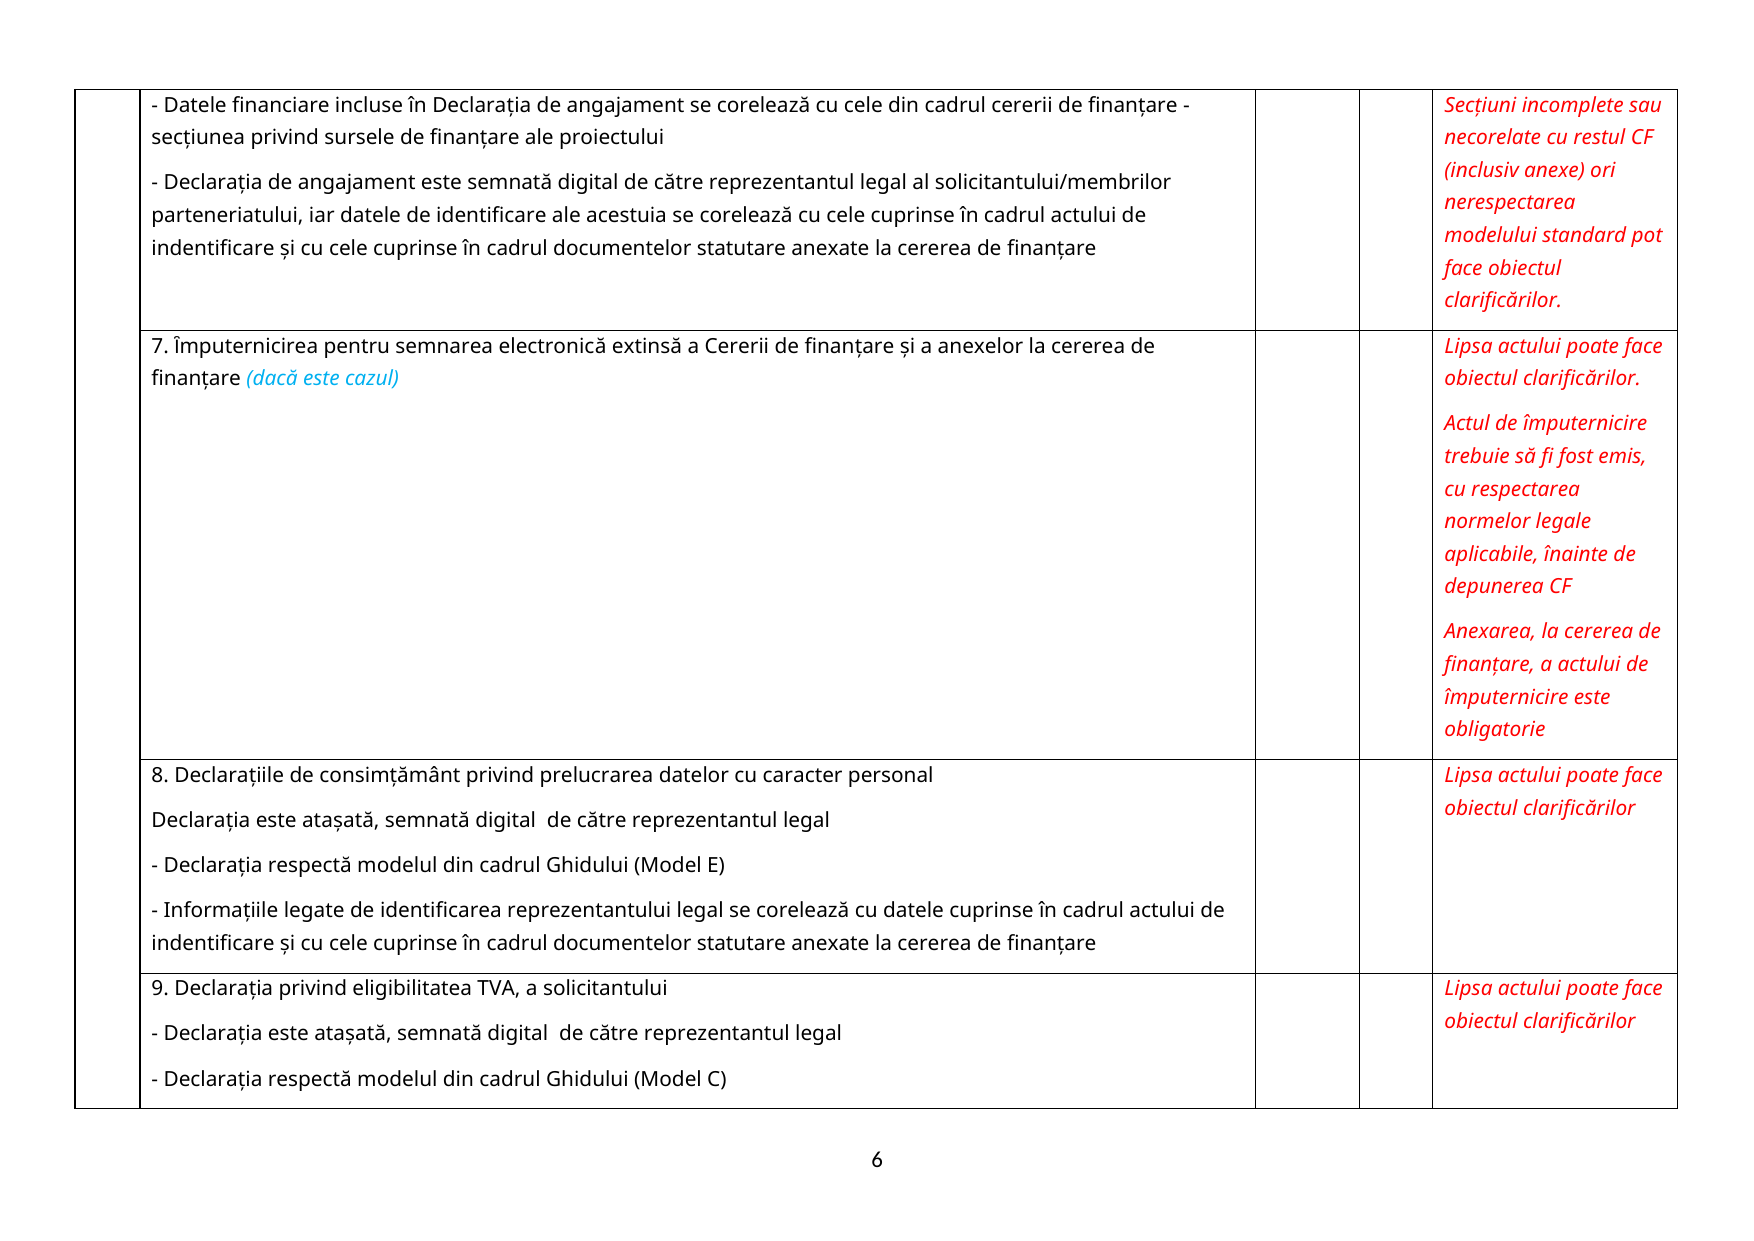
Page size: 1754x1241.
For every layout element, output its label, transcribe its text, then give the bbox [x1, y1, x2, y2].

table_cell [141, 974, 1255, 1108]
table_cell Lipsa actului poate face obiectul clarificărilor [1433, 760, 1677, 972]
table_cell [141, 90, 1255, 330]
table_cell [1360, 760, 1432, 972]
table_cell 8. Declaraţiile de consimțământ privind prelucrarea datelor cu caracter personal Declaraţia este ataşată, semnată digital de către reprezentantul legal - Declaraţia respectă modelul din cadrul Ghidului (Model E) - Informațiile legate de identificarea reprezentantului legal se corelează cu datele cuprinse în cadrul actului de indentificare și cu cele cuprinse în cadrul documentelor statutare anexate la cererea de finanțare [141, 760, 1255, 972]
table_cell [1360, 974, 1432, 1108]
table_cell [1256, 974, 1359, 1108]
table_cell 7. Ȋmputernicirea pentru semnarea electronică extinsă a Cererii de finanţare şi a anexelor la cererea de finanțare (dacă este cazul) [141, 331, 1255, 759]
table_cell [1360, 90, 1432, 330]
table_cell [1256, 331, 1359, 759]
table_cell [1433, 90, 1677, 330]
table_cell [1433, 974, 1677, 1108]
table_cell [1360, 331, 1432, 759]
table_cell [1256, 760, 1359, 972]
table_cell [1256, 90, 1359, 330]
table_cell Lipsa actului poate face obiectul clarificărilor. Actul de împuternicire trebuie să fi fost emis, cu respectarea normelor legale aplicabile, înainte de depunerea CF Anexarea, la cererea de finanțare, a actului de împuternicire este obligatorie [1433, 331, 1677, 759]
